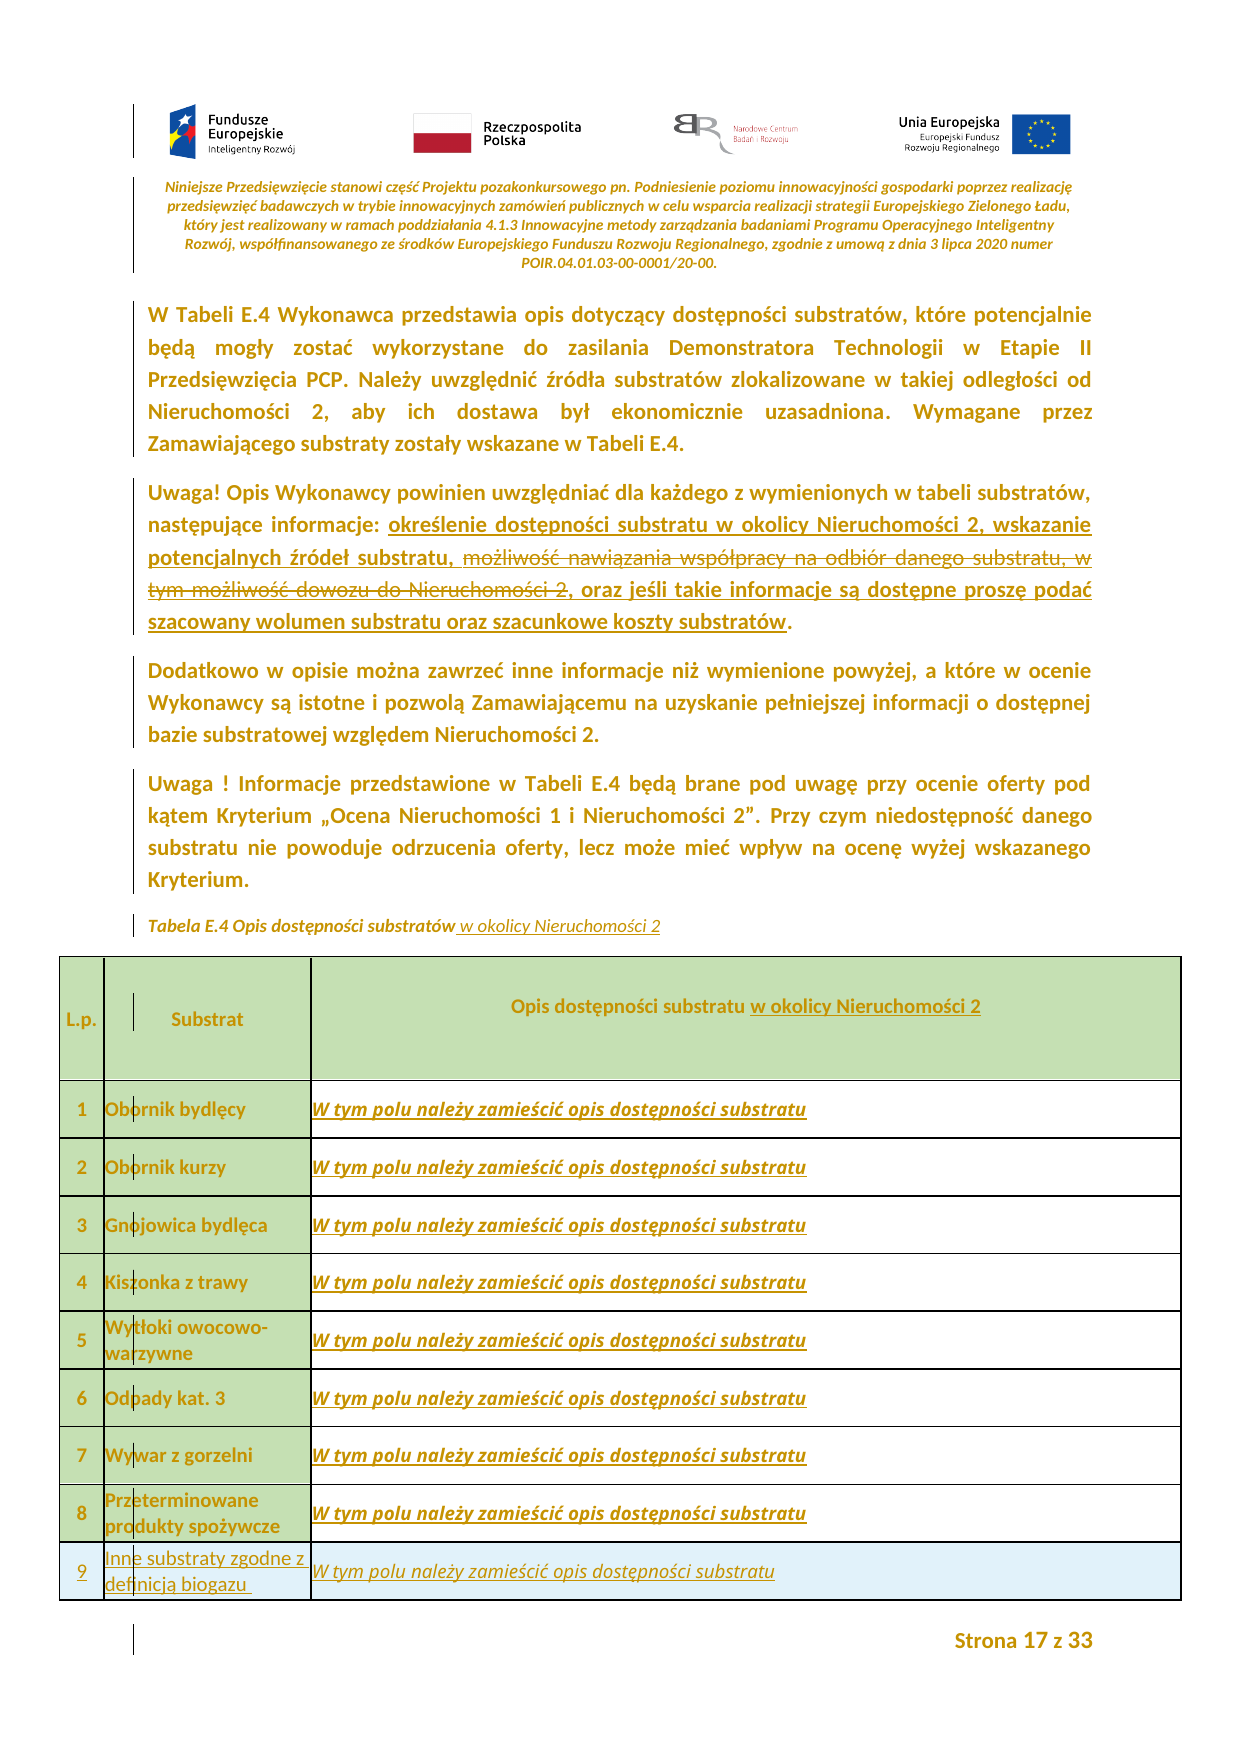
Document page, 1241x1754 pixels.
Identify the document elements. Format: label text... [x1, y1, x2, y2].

table_cell Wytłoki owocowo-warzywne [105, 1312, 310, 1368]
table_cell W tym polu należy zamieścić opis dostępności substratu [312, 1254, 1180, 1310]
table_cell 3 [60, 1197, 103, 1253]
table_cell W tym polu należy zamieścić opis dostępności substratu [312, 1485, 1180, 1541]
table_cell W tym polu należy zamieścić opis dostępności substratu [312, 1197, 1180, 1253]
table_cell Obornik bydlęcy [105, 1081, 310, 1137]
table_cell W tym polu należy zamieścić opis dostępności substratu [312, 1139, 1180, 1195]
table_cell W tym polu należy zamieścić opis dostępności substratu [312, 1312, 1180, 1368]
picture [169, 104, 1071, 159]
table_cell W tym polu należy zamieścić opis dostępności substratu [312, 1427, 1180, 1483]
text W Tabeli E.4 Wykonawca przedstawia opis dotyczący dostępności substratów, które potencjalnie będą mogły zostać wykorzystane do zasilania Demonstratora Technologii w Etapie II Przedsięwzięcia PCP. Należy uwzględnić źródła substratów zlokalizowane w takiej odległości od Nieruchomości 2, aby ich dostawa był ekonomicznie uzasadniona. Wymagane przez Zamawiającego substraty zostały wskazane w Tabeli E.4. [148, 301, 1093, 457]
table_cell Gnojowica bydlęca [105, 1197, 310, 1253]
table_cell 1 [60, 1081, 103, 1137]
table_cell Przeterminowane produkty spożywcze [105, 1485, 310, 1541]
table_cell 2 [60, 1139, 103, 1195]
text Dodatkowo w opisie można zawrzeć inne informacje niż wymienione powyżej, a które w ocenie Wykonawcy są istotne i pozwolą Zamawiającemu na uzyskanie pełniejszej informacji o dostępnej bazie substratowej względem Nieruchomości 2. [148, 656, 1093, 748]
table_cell Kiszonka z trawy [105, 1254, 310, 1310]
table_header L.p. [60, 957, 104, 1079]
table_header Substrat [105, 957, 311, 1079]
table_header Opis dostępności substratu [312, 957, 1180, 1079]
table_cell 5 [60, 1312, 103, 1368]
table_cell W tym polu należy zamieścić opis dostępności substratu [312, 1370, 1180, 1426]
table_cell 4 [60, 1254, 103, 1310]
table_cell 6 [60, 1370, 103, 1426]
table_cell Wywar z gorzelni [105, 1427, 310, 1483]
table_cell 8 [60, 1485, 103, 1541]
text Uwaga! Opis Wykonawcy powinien uwzględniać dla każdego z wymienionych w tabeli substratów, następujące informacje: określenie dostępności substratu w okolicy Nieruchomości 2, wskazanie potencjalnych źródeł substratu, , oraz jeśli takie informacje są dostępne proszę podać szacowany wolumen substratu oraz szacunkowe koszty substratów. [148, 478, 1093, 635]
table_cell Obornik kurzy [105, 1139, 310, 1195]
text Uwaga ! Informacje przedstawione w Tabeli E.4 będą brane pod uwagę przy ocenie oferty pod kątem Kryterium „Ocena Nieruchomości 1 i Nieruchomości 2”. Przy czym niedostępność danego substratu nie powoduje odrzucenia oferty, lecz może mieć wpływ na ocenę wyżej wskazanego Kryterium. [148, 769, 1093, 894]
table_cell W tym polu należy zamieścić opis dostępności substratu [312, 1081, 1180, 1137]
table_cell Odpady kat. 3 [105, 1370, 310, 1426]
table_cell 7 [60, 1427, 103, 1483]
text Tabela E.4 Opis dostępności substratów [148, 914, 1093, 937]
